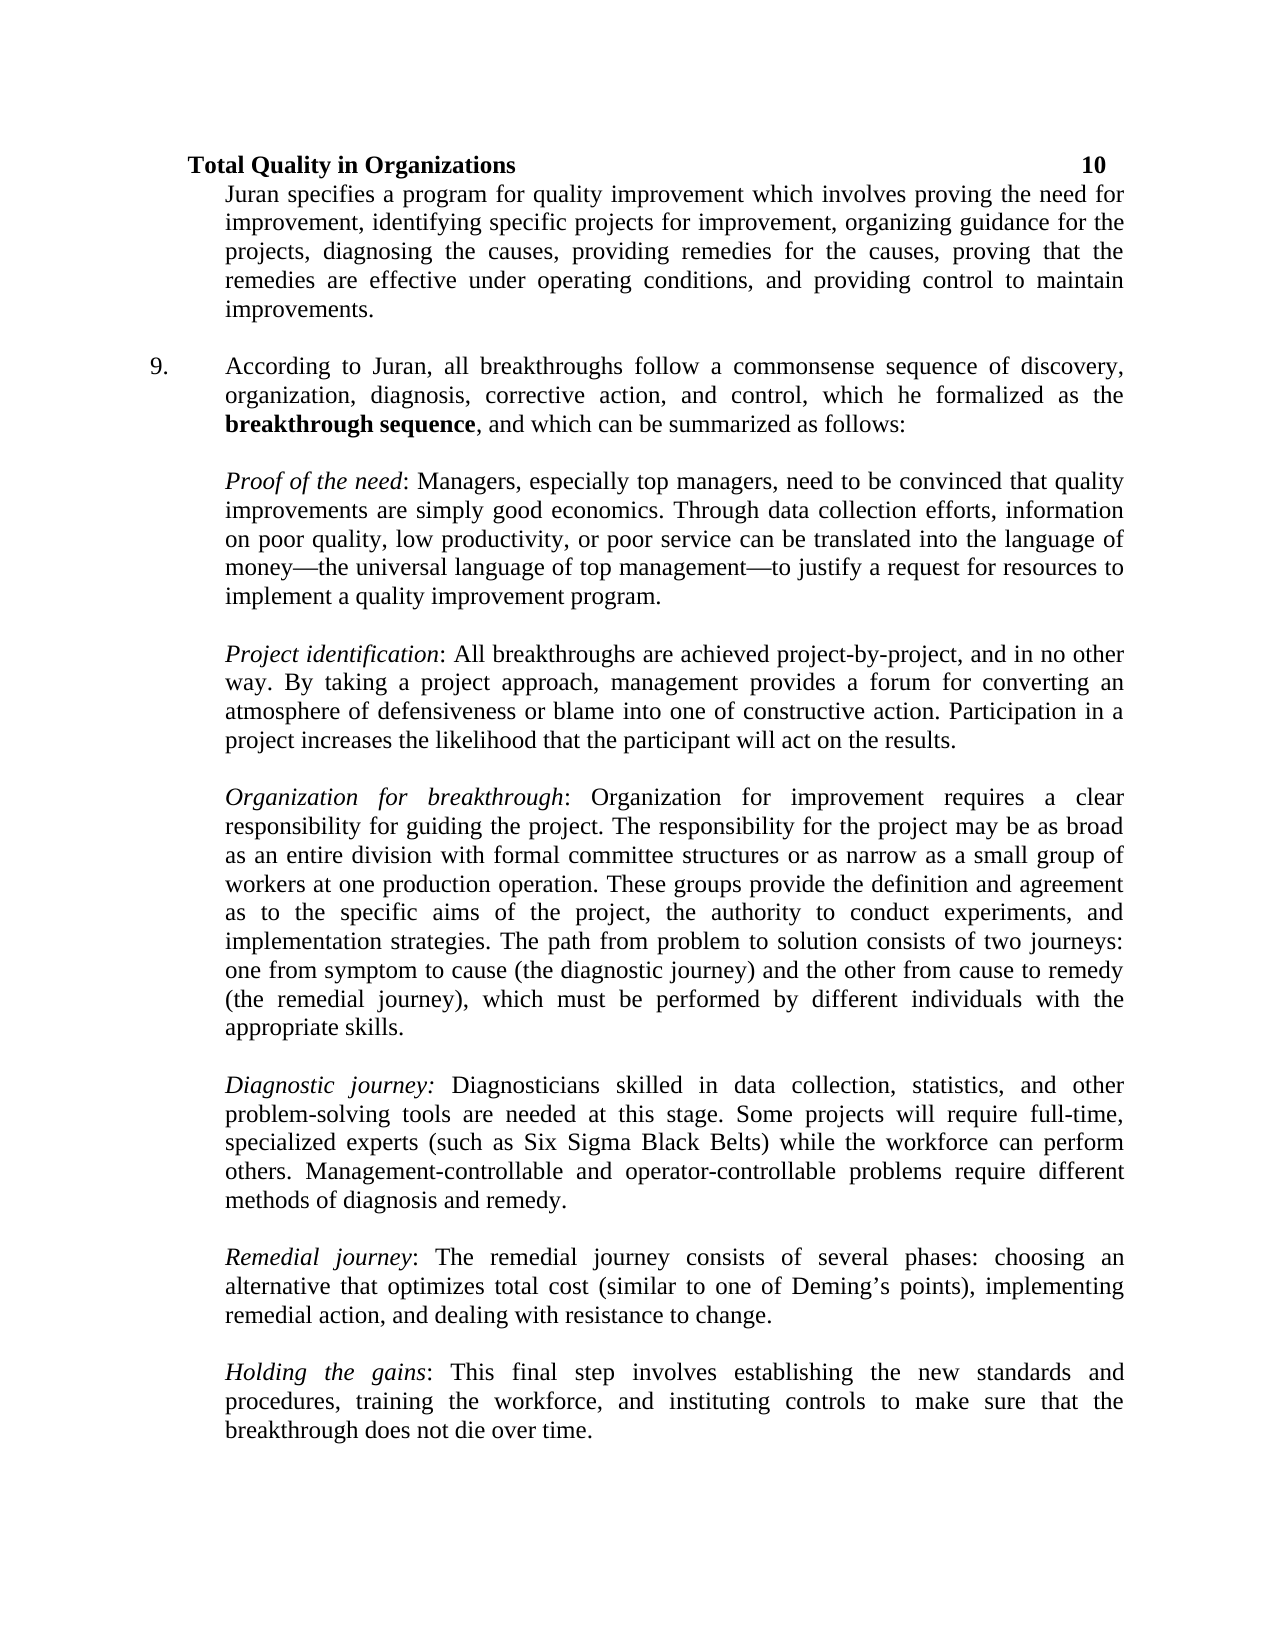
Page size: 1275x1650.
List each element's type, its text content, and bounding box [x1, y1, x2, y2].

list Diagnostic journey: Diagnosticians skilled in data collection, statistics, and other problem-solving tools are needed at this stage. Some projects will require full-time, specialized experts (such as Six Sigma Black Belts) while the workforce can perform others. Management-controllable and operator-controllable problems require different methods of diagnosis and remedy. [225, 1070, 1125, 1214]
list Holding the gains: This final step involves establishing the new standards and procedures, training the workforce, and instituting controls to make sure that the breakthrough does not die over time. [225, 1357, 1125, 1444]
list Juran specifies a program for quality improvement which involves proving the need for improvement, identifying specific projects for improvement, organizing guidance for the projects, diagnosing the causes, providing remedies for the causes, proving that the remedies are effective under operating conditions, and providing control to maintain improvements. [150, 179, 1125, 322]
list Proof of the need: Managers, especially top managers, need to be convinced that quality improvements are simply good economics. Through data collection efforts, information on poor quality, low productivity, or poor service can be translated into the language of money—the universal language of top management—to justify a request for resources to implement a quality improvement program. [225, 466, 1125, 610]
list Project identification: All breakthroughs are achieved project-by-project, and in no other way. By taking a project approach, management provides a forum for converting an atmosphere of defensiveness or blame into one of constructive action. Participation in a project increases the likelihood that the participant will act on the results. [225, 639, 1125, 754]
list Remedial journey: The remedial journey consists of several phases: choosing an alternative that optimizes total cost (similar to one of Deming’s points), implementing remedial action, and dealing with resistance to change. [225, 1242, 1125, 1329]
list Organization for breakthrough: Organization for improvement requires a clear responsibility for guiding the project. The responsibility for the project may be as broad as an entire division with formal committee structures or as narrow as a small group of workers at one production operation. These groups provide the definition and agreement as to the specific aims of the project, the authority to conduct experiments, and implementation strategies. The path from problem to solution consists of two journeys: one from symptom to cause (the diagnostic journey) and the other from cause to remedy (the remedial journey), which must be performed by different individuals with the appropriate skills. [225, 782, 1125, 1041]
list 9. According to Juran, all breakthroughs follow a commonsense sequence of discovery, organization, diagnosis, corrective action, and control, which he formalized as the breakthrough sequence, and which can be summarized as follows: [150, 351, 1125, 437]
